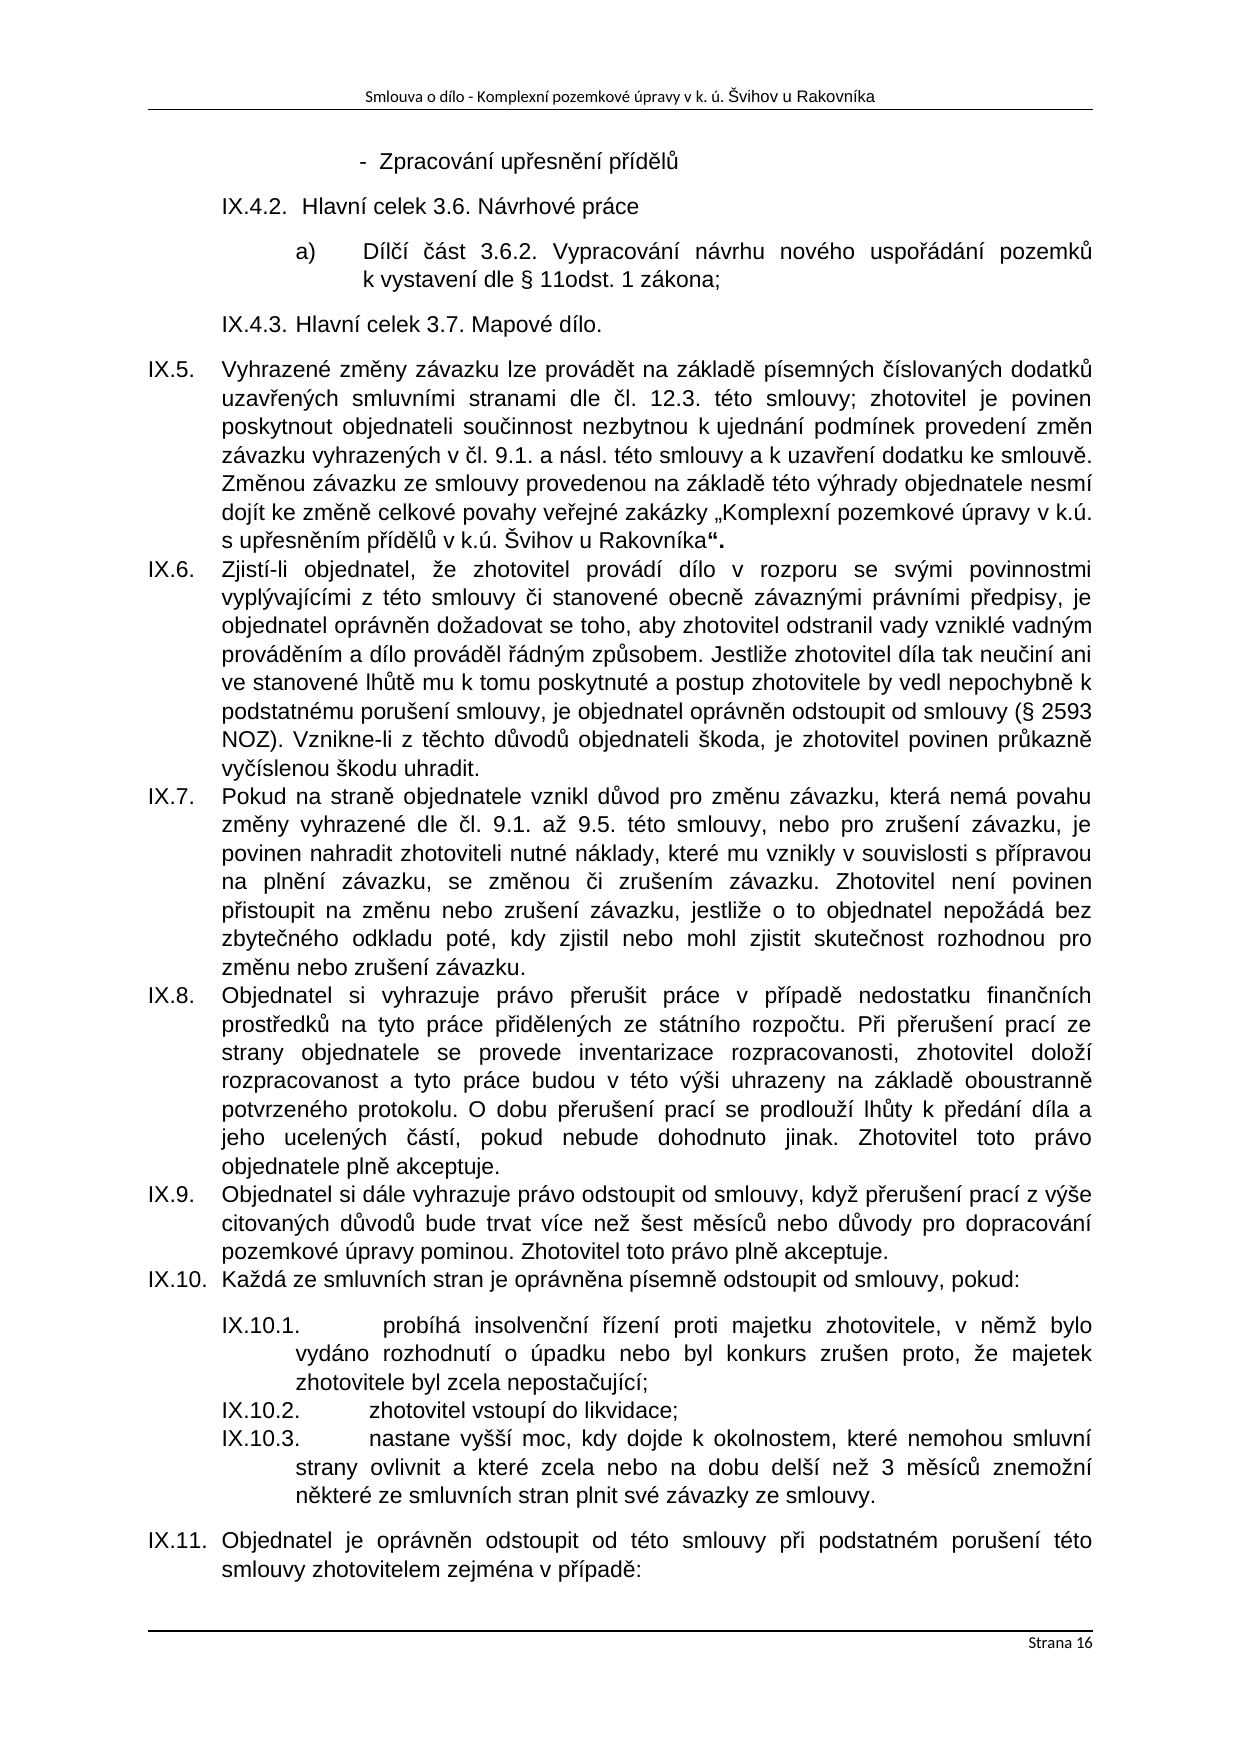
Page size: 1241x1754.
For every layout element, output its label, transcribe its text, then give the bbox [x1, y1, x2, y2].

text Hlavní celek 3.7. Mapové dílo. [221, 311, 1093, 338]
list Objednatel si vyhrazuje právo přerušit práce v případě nedostatku finančních prostředků na tyto práce přidělených ze státního rozpočtu. Při přerušení prací ze strany objednatele se provede inventarizace rozpracovanosti, zhotovitel doloží rozpracovanost a tyto práce budou v této výši uhrazeny na základě oboustranně potvrzeného protokolu. O dobu přerušení prací se prodlouží lhůty k předání díla a jeho ucelených částí, pokud nebude dohodnuto jinak. Zhotovitel toto právo objednatele plně akceptuje. [148, 982, 1093, 1179]
list Každá ze smluvních stran je oprávněna písemně odstoupit od smlouvy, pokud: [148, 1266, 1093, 1293]
list Objednatel je oprávněn odstoupit od této smlouvy při podstatném porušení této smlouvy zhotovitelem zejména v případě: [148, 1527, 1093, 1582]
text probíhá insolvenční řízení proti majetku zhotovitele, v němž bylo vydáno rozhodnutí o úpadku nebo byl konkurs zrušen proto, že majetek zhotovitele byl zcela nepostačující; [221, 1312, 1093, 1395]
list Objednatel si dále vyhrazuje právo odstoupit od smlouvy, když přerušení prací z výše citovaných důvodů bude trvat více než šest měsíců nebo důvody pro dopracování pozemkové úpravy pominou. Zhotovitel toto právo plně akceptuje. [148, 1181, 1093, 1264]
text zhotovitel vstoupí do likvidace; [221, 1397, 1093, 1423]
text nastane vyšší moc, kdy dojde k okolnostem, které nemohou smluvní strany ovlivnit a které zcela nebo na dobu delší než 3 měsíců znemožní některé ze smluvních stran plnit své závazky ze smlouvy. [221, 1425, 1093, 1508]
list Pokud na straně objednatele vznikl důvod pro změnu závazku, která nemá povahu změny vyhrazené dle čl. 9.1. až 9.5. této smlouvy, nebo pro zrušení závazku, je povinen nahradit zhotoviteli nutné náklady, které mu vznikly v souvislosti s přípravou na plnění závazku, se změnou či zrušením závazku. Zhotovitel není povinen přistoupit na změnu nebo zrušení závazku, jestliže o to objednatel nepožádá bez zbytečného odkladu poté, kdy zjistil nebo mohl zjistit skutečnost rozhodnou pro změnu nebo zrušení závazku. [148, 783, 1093, 980]
list Vyhrazené změny závazku lze provádět na základě písemných číslovaných dodatků uzavřených smluvními stranami dle čl. 12.3. této smlouvy; zhotovitel je povinen poskytnout objednateli součinnost nezbytnou k ujednání podmínek provedení změn závazku vyhrazených v čl. 9.1. a násl. této smlouvy a k uzavření dodatku ke smlouvě. Změnou závazku ze smlouvy provedenou na základě této výhrady objednatele nesmí dojít ke změně celkové povahy veřejné zakázky „Komplexní pozemkové úpravy v k.ú. s upřesněním přídělů v k.ú. Švihov u Rakovníka“. [148, 356, 1093, 553]
text Dílčí část 3.6.2. Vypracování návrhu nového uspořádání pozemků k vystavení dle § 11odst. 1 zákona; [295, 238, 1093, 293]
text Hlavní celek 3.6. Návrhové práce [221, 193, 1093, 219]
text - Zpracování upřesnění přídělů [295, 148, 1093, 174]
list Zjistí-li objednatel, že zhotovitel provádí dílo v rozporu se svými povinnostmi vyplývajícími z této smlouvy či stanovené obecně závaznými právními předpisy, je objednatel oprávněn dožadovat se toho, aby zhotovitel odstranil vady vzniklé vadným prováděním a dílo prováděl řádným způsobem. Jestliže zhotovitel díla tak neučiní ani ve stanovené lhůtě mu k tomu poskytnuté a postup zhotovitele by vedl nepochybně k podstatnému porušení smlouvy, je objednatel oprávněn odstoupit od smlouvy (§ 2593 NOZ). Vznikne-li z těchto důvodů objednateli škoda, je zhotovitel povinen průkazně vyčíslenou škodu uhradit. [148, 556, 1093, 781]
